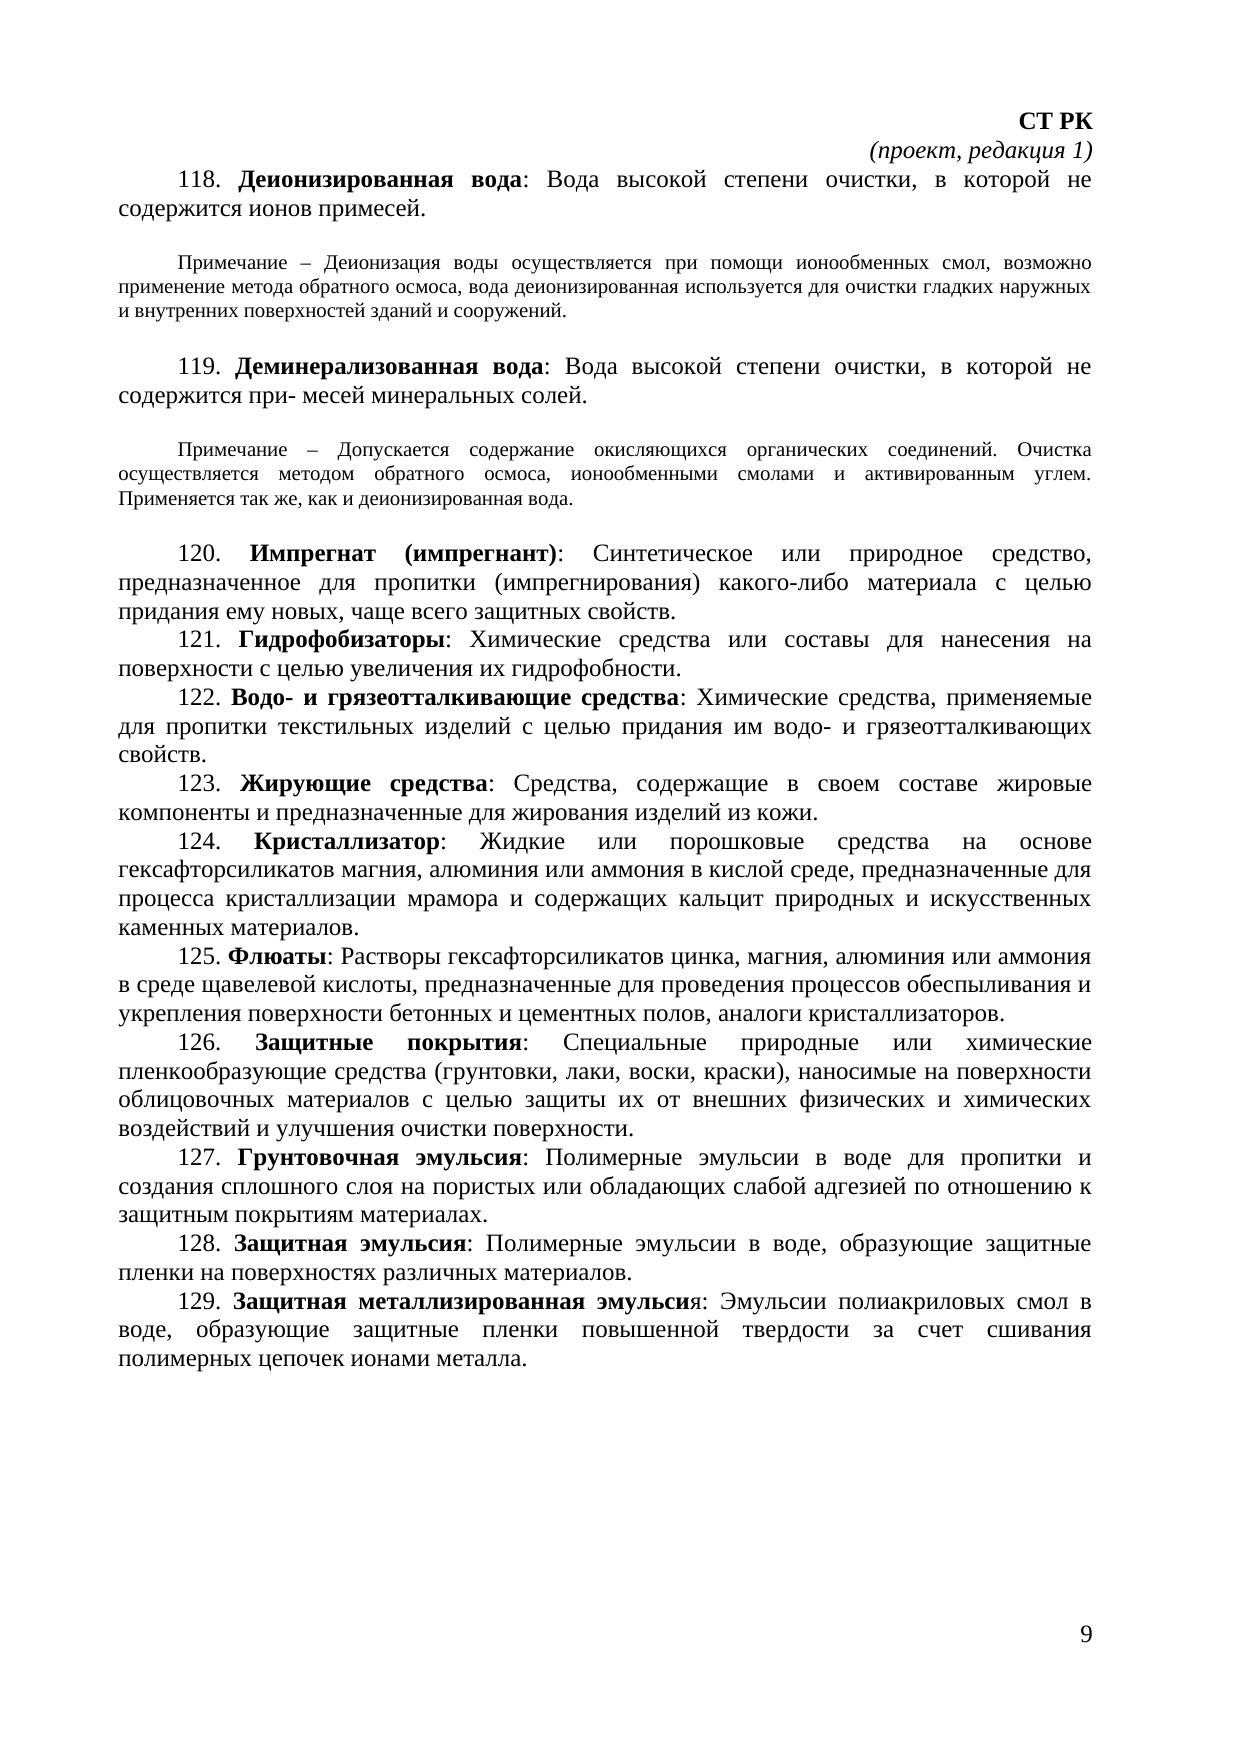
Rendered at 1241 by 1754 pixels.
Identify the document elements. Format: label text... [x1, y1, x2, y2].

text 128. Защитная эмульсия: Полимерные эмульсии в воде, образующие защитные пленки на поверхностях различных материалов. [118, 1228, 1092, 1286]
text 122. Водо- и грязеотталкивающие средства: Химические средства, применяемые для пропитки текстильных изделий с целью придания им водо- и грязеотталкивающих свойств. [118, 682, 1092, 768]
text 119. Деминерализованная вода: Вода высокой степени очистки, в которой не содержится при- месей минеральных солей. [118, 351, 1092, 408]
text 120. Импрегнат (импрегнант): Синтетическое или природное средство, предназначенное для пропитки (импрегнирования) какого-либо материала с целью придания ему новых, чаще всего защитных свойств. [118, 538, 1092, 624]
text 124. Кристаллизатор: Жидкие или порошковые средства на основе гексафторсиликатов магния, алюминия или аммония в кислой среде, предназначенные для процесса кристаллизации мрамора и содержащих кальцит природных и искусственных каменных материалов. [118, 826, 1092, 941]
text 118. Деионизированная вода: Вода высокой степени очистки, в которой не содержится ионов примесей. [118, 164, 1092, 221]
text 129. Защитная металлизированная эмульсия: Эмульсии полиакриловых смол в воде, образующие защитные пленки повышенной твердости за счет сшивания полимерных цепочек ионами металла. [118, 1286, 1092, 1372]
text 126. Защитные покрытия: Специальные природные или химические пленкообразующие средства (грунтовки, лаки, воски, краски), наносимые на поверхности облицовочных материалов с целью защиты их от внешних физических и химических воздействий и улучшения очистки поверхности. [118, 1027, 1092, 1142]
text 125. Флюаты: Растворы гексафторсиликатов цинка, магния, алюминия или аммония в среде щавелевой кислоты, предназначенные для проведения процессов обеспыливания и укрепления поверхности бетонных и цементных полов, аналоги кристаллизаторов. [118, 941, 1092, 1027]
text 127. Грунтовочная эмульсия: Полимерные эмульсии в воде для пропитки и создания сплошного слоя на пористых или обладающих слабой адгезией по отношению к защитным покрытиям материалах. [118, 1142, 1092, 1228]
text 123. Жирующие средства: Средства, содержащие в своем составе жировые компоненты и предназначенные для жирования изделий из кожи. [118, 768, 1092, 826]
text Примечание – Допускается содержание окисляющихся органических соединений. Очистка осуществляется методом обратного осмоса, ионообменными смолами и активированным углем. Применяется так же, как и деионизированная вода. [118, 437, 1092, 509]
text 121. Гидрофобизаторы: Химические средства или составы для нанесения на поверхности с целью увеличения их гидрофобности. [118, 624, 1092, 682]
text Примечание – Деионизация воды осуществляется при помощи ионообменных смол, возможно применение метода обратного осмоса, вода деионизированная используется для очистки гладких наружных и внутренних поверхностей зданий и сооружений. [118, 250, 1092, 322]
